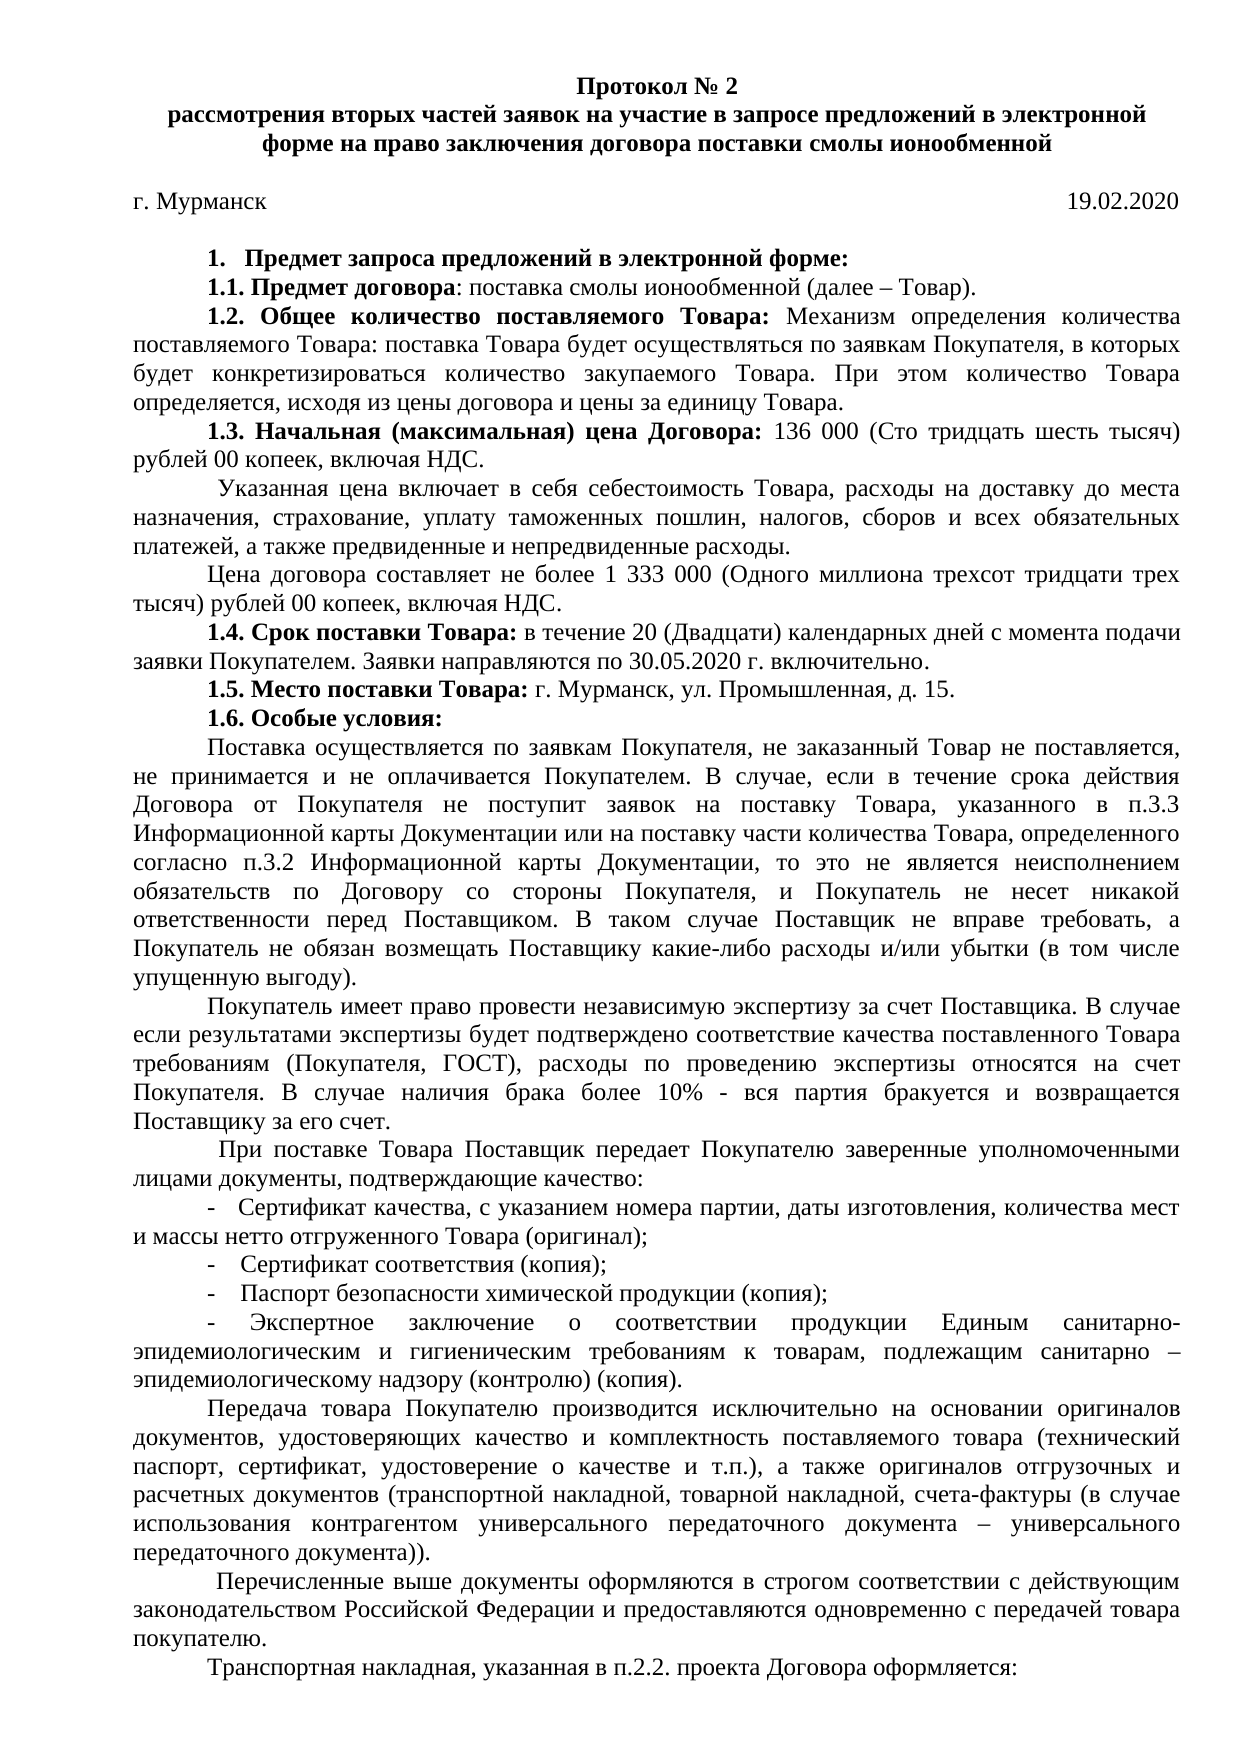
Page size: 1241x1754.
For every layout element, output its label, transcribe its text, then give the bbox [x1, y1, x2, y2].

text 1.4. Срок поставки Товара: в течение 20 (Двадцати) календарных дней с момента подачи заявки Покупателем. Заявки направляются по 30.05.2020 г. включительно. [133, 617, 1181, 674]
text При поставке Товара Поставщик передает Покупателю заверенные уполномоченными лицами документы, подтверждающие качество: [133, 1134, 1181, 1192]
subtitle Предмет запроса предложений в электронной форме: [207, 243, 1181, 272]
text Цена договора составляет не более 1 333 000 (Одного миллиона трехсот тридцати трех тысяч) рублей 00 копеек, включая НДС. [133, 559, 1181, 617]
text 1.1. Предмет договора: поставка смолы ионообменной (далее – Товар). [133, 272, 1181, 301]
text Передача товара Покупателю производится исключительно на основании оригиналов документов, удостоверяющих качество и комплектность поставляемого товара (технический паспорт, сертификат, удостоверение о качестве и т.п.), а также оригиналов отгрузочных и расчетных документов (транспортной накладной, товарной накладной, счета-фактуры (в случае использования контрагентом универсального передаточного документа – универсального передаточного документа)). [133, 1393, 1181, 1566]
text Указанная цена включает в себя себестоимость Товара, расходы на доставку до места назначения, страхование, уплату таможенных пошлин, налогов, сборов и всех обязательных платежей, а также предвиденные и непредвиденные расходы. [133, 473, 1181, 559]
text Перечисленные выше документы оформляются в строгом соответствии с действующим законодательством Российской Федерации и предоставляются одновременно с передачей товара покупателю. [133, 1566, 1181, 1652]
text Покупатель имеет право провести независимую экспертизу за счет Поставщика. В случае если результатами экспертизы будет подтверждено соответствие качества поставленного Товара требованиям (Покупателя, ГОСТ), расходы по проведению экспертизы относятся на счет Покупателя. В случае наличия брака более 10% - вся партия бракуется и возвращается Поставщику за его счет. [133, 991, 1181, 1134]
text - Паспорт безопасности химической продукции (копия); [133, 1278, 1181, 1307]
text Транспортная накладная, указанная в п.2.2. проекта Договора оформляется: [133, 1652, 1181, 1681]
text Поставка осуществляется по заявкам Покупателя, не заказанный Товар не поставляется, не принимается и не оплачивается Покупателем. В случае, если в течение срока действия Договора от Покупателя не поступит заявок на поставку Товара, указанного в п.3.3 Информационной карты Документации или на поставку части количества Товара, определенного согласно п.3.2 Информационной карты Документации, то это не является неисполнением обязательств по Договору со стороны Покупателя, и Покупатель не несет никакой ответственности перед Поставщиком. В таком случае Поставщик не вправе требовать, а Покупатель не обязан возмещать Поставщику какие-либо расходы и/или убытки (в том числе упущенную выгоду). [133, 732, 1181, 991]
text - Экспертное заключение о соответствии продукции Единым санитарно-эпидемиологическим и гигиеническим требованиям к товарам, подлежащим санитарно – эпидемиологическому надзору (контролю) (копия). [133, 1307, 1181, 1393]
text 1.3. Начальная (максимальная) цена Договора: 136 000 (Сто тридцать шесть тысяч) рублей 00 копеек, включая НДС. [133, 416, 1181, 473]
text - Сертификат качества, с указанием номера партии, даты изготовления, количества мест и массы нетто отгруженного Товара (оригинал); [133, 1192, 1181, 1249]
text - Сертификат соответствия (копия); [133, 1249, 1181, 1278]
text 1.5. Место поставки Товара: г. Мурманск, ул. Промышленная, д. 15. [133, 674, 1181, 703]
text г. Мурманск 19.02.2020 [133, 186, 1181, 214]
text рассмотрения вторых частей заявок на участие в запросе предложений в электронной форме на право заключения договора поставки смолы ионообменной [133, 99, 1181, 157]
text 1.2. Общее количество поставляемого Товара: Механизм определения количества поставляемого Товара: поставка Товара будет осуществляться по заявкам Покупателя, в которых будет конкретизироваться количество закупаемого Товара. При этом количество Товара определяется, исходя из цены договора и цены за единицу Товара. [133, 301, 1181, 416]
text Протокол № 2 [133, 71, 1181, 99]
text 1.6. Особые условия: [133, 703, 1181, 732]
